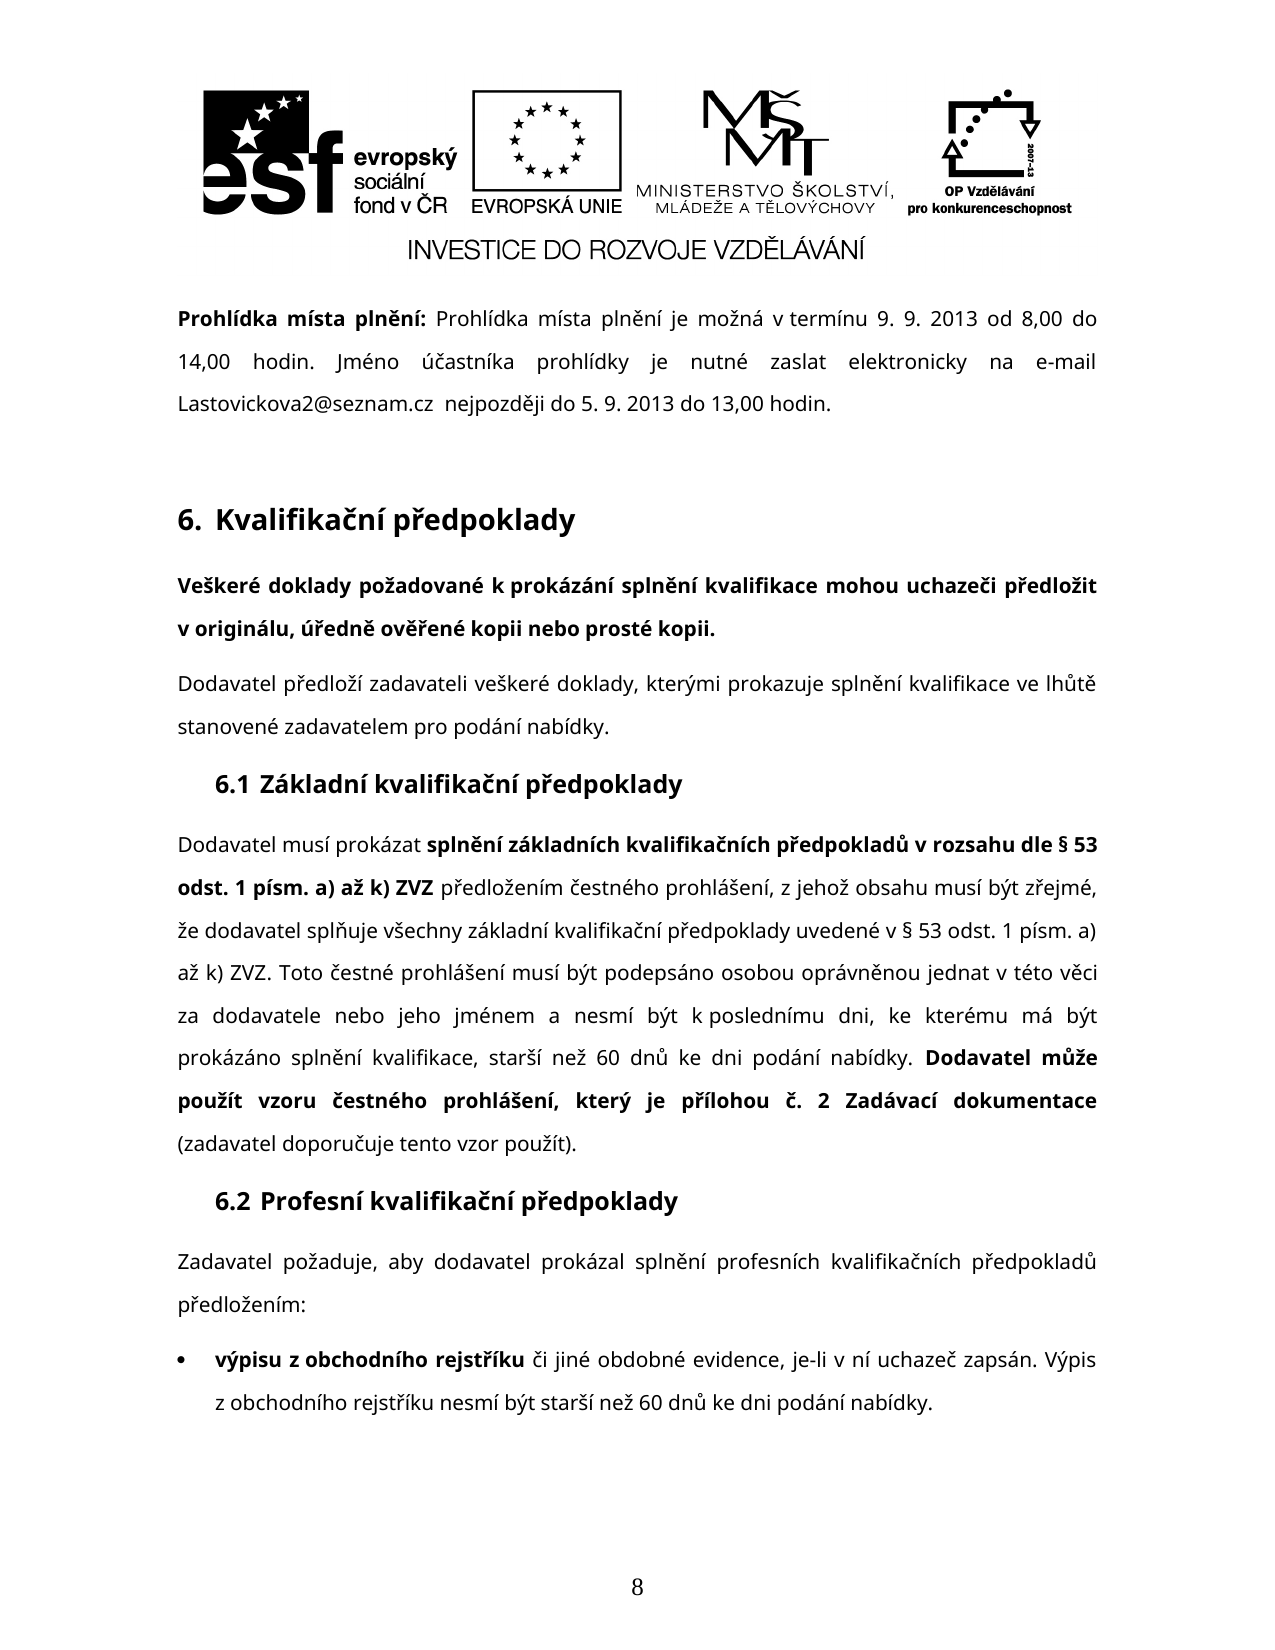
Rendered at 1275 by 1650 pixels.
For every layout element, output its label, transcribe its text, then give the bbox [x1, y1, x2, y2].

text Dodavatel předloží zadavateli veškeré doklady, kterými prokazuje splnění kvalifikace ve lhůtě stanovené zadavatelem pro podání nabídky. [177, 669, 1098, 740]
subtitle Kvalifikační předpoklady [177, 499, 1098, 539]
text Veškeré doklady požadované k prokázání splnění kvalifikace mohou uchazeči předložit v originálu, úředně ověřené kopii nebo prosté kopii. [177, 572, 1098, 643]
subtitle Profesní kvalifikační předpoklady [215, 1184, 1098, 1218]
subtitle Základní kvalifikační předpoklady [215, 767, 1098, 801]
text Zadavatel požaduje, aby dodavatel prokázal splnění profesních kvalifikačních předpokladů předložením: [177, 1247, 1098, 1318]
text Prohlídka místa plnění: Prohlídka místa plnění je možná v termínu 9. 9. 2013 od 8,00 do 14,00 hodin. Jméno účastníka prohlídky je nutné zaslat elektronicky na e-mail Lastovickova2@seznam.cz nejpozději do 5. 9. 2013 do 13,00 hodin. [177, 304, 1098, 418]
list výpisu z obchodního rejstříku či jiné obdobné evidence, je-li v ní uchazeč zapsán. Výpis z obchodního rejstříku nesmí být starší než 60 dnů ke dni podání nabídky. [177, 1345, 1098, 1416]
picture [177, 73, 1098, 276]
text Dodavatel musí prokázat splnění základních kvalifikačních předpokladů v rozsahu dle § 53 odst. 1 písm. a) až k) ZVZ předložením čestného prohlášení, z jehož obsahu musí být zřejmé, že dodavatel splňuje všechny základní kvalifikační předpoklady uvedené v § 53 odst. 1 písm. a) až k) ZVZ. Toto čestné prohlášení musí být podepsáno osobou oprávněnou jednat v této věci za dodavatele nebo jeho jménem a nesmí být k poslednímu dni, ke kterému má být prokázáno splnění kvalifikace, starší než 60 dnů ke dni podání nabídky. Dodavatel může použít vzoru čestného prohlášení, který je přílohou č. 2 Zadávací dokumentace (zadavatel doporučuje tento vzor použít). [177, 831, 1098, 1157]
